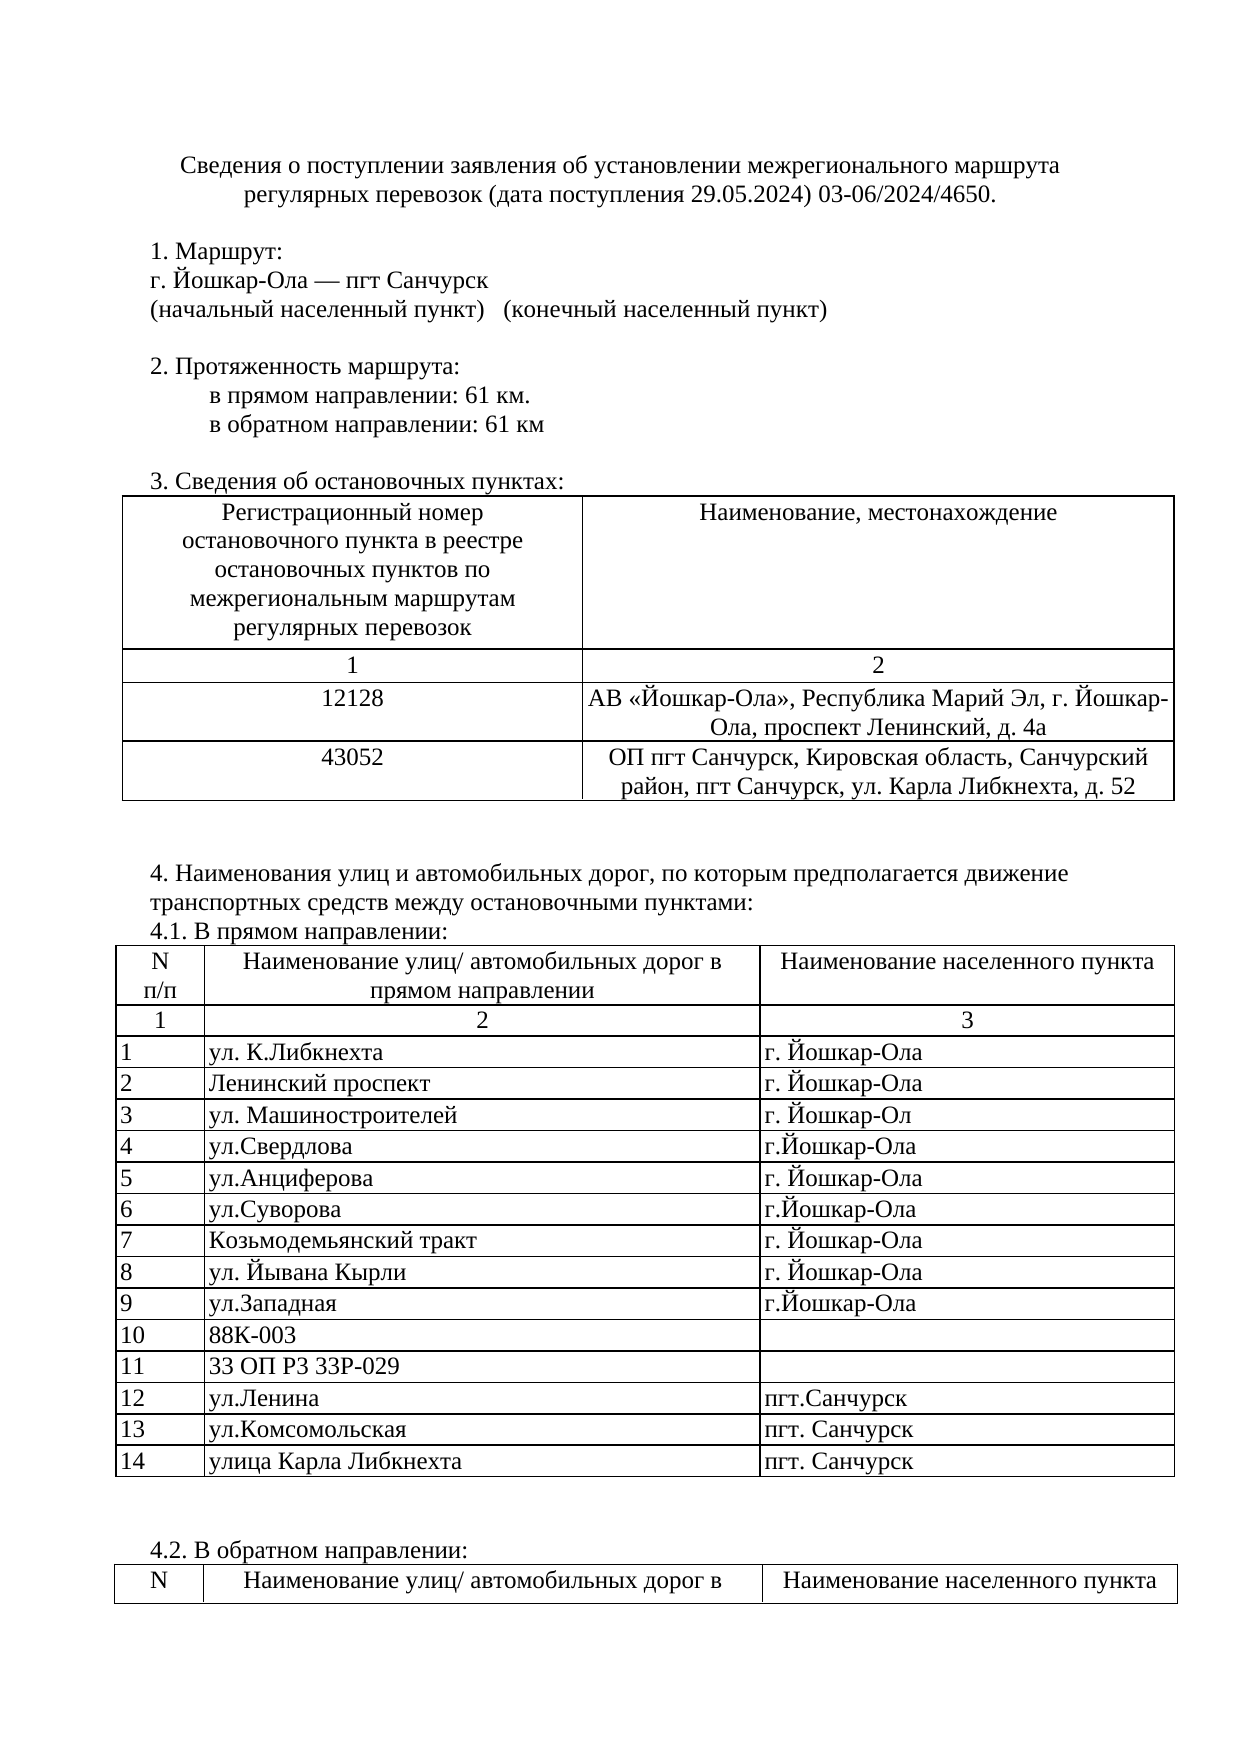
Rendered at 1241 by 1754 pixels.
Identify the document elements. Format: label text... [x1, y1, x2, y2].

table_cell ул. Машиностроителей [205, 1100, 759, 1130]
table_cell [761, 1320, 1174, 1350]
table_cell Козьмодемьянский тракт [205, 1226, 759, 1256]
text 4. Наименования улиц и автомобильных дорог, по которым предполагается движение транспортных средств между остановочными пунктами: [150, 858, 1090, 916]
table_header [204, 1565, 762, 1602]
table_cell ул.Ленина [205, 1383, 759, 1413]
table_cell 2 [583, 650, 1173, 681]
text 3. Сведения об остановочных пунктах: [150, 466, 1090, 495]
table_cell пгт.Санчурск [761, 1383, 1174, 1413]
table_cell 6 [117, 1194, 204, 1224]
table_cell ул.Свердлова [205, 1131, 759, 1161]
table_cell г.Йошкар-Ола [761, 1194, 1174, 1224]
table_header Наименование улиц/ автомобильных дорог в прямом направлении [205, 946, 759, 1004]
table_header N п/п [117, 946, 204, 1004]
table_cell улица Карла Либкнехта [205, 1446, 759, 1476]
table_cell г. Йошкар-Ола [761, 1163, 1174, 1193]
table_header Регистрационный номер остановочного пункта в реестре остановочных пунктов по межрегиональным маршрутам регулярных перевозок [123, 497, 582, 648]
table_cell 4 [117, 1131, 204, 1161]
table_cell 7 [117, 1226, 204, 1256]
table_cell 11 [117, 1352, 204, 1381]
table_cell ул. Йывана Кырли [205, 1257, 759, 1287]
table_cell г.Йошкар-Ола [761, 1289, 1174, 1318]
table_cell 2 [205, 1006, 759, 1035]
table_cell 5 [117, 1163, 204, 1193]
table_cell 3 [761, 1006, 1174, 1035]
table_cell 12 [117, 1383, 204, 1413]
table_cell 88К-003 [205, 1320, 759, 1350]
text 4.2. В обратном направлении: [150, 1535, 1090, 1563]
table_cell 43052 [123, 742, 582, 799]
table_cell г. Йошкар-Ола [761, 1068, 1174, 1098]
text (начальный населенный пункт) (конечный населенный пункт) [150, 294, 1090, 322]
table_cell 9 [117, 1289, 204, 1318]
table_cell 2 [117, 1068, 204, 1098]
table_cell пгт. Санчурск [761, 1446, 1174, 1476]
table_cell г.Йошкар-Ола [761, 1131, 1174, 1161]
table_header Наименование населенного пункта [761, 946, 1174, 1004]
text в прямом направлении: 61 км. [150, 380, 1090, 409]
table_cell ул.Комсомольская [205, 1415, 759, 1444]
table_cell 3 [117, 1100, 204, 1130]
text 1. Маршрут: [150, 236, 1090, 265]
table_cell г. Йошкар-Ола [761, 1257, 1174, 1287]
text 2. Протяженность маршрута: [150, 351, 1090, 380]
text 4.1. В прямом направлении: [150, 916, 1090, 945]
text Сведения о поступлении заявления об установлении межрегионального маршрута регулярных перевозок (дата поступления 29.05.2024) 03-06/2024/4650. [150, 150, 1090, 207]
text в обратном направлении: 61 км [150, 409, 1090, 437]
table_cell ОП пгт Санчурск, Кировская область, Санчурский район, пгт Санчурск, ул. Карла Либкнехта, д. 52 [583, 742, 1173, 799]
table_cell Ленинский проспект [205, 1068, 759, 1098]
table_cell ул.Суворова [205, 1194, 759, 1224]
table_cell 1 [117, 1006, 204, 1035]
table_cell г. Йошкар-Ол [761, 1100, 1174, 1130]
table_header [763, 1565, 1177, 1602]
table_cell АВ «Йошкар-Ола», Республика Марий Эл, г. Йошкар-Ола, проспект Ленинский, д. 4а [583, 683, 1173, 740]
table_cell 33 ОП Р3 33Р-029 [205, 1352, 759, 1381]
table_cell г. Йошкар-Ола [761, 1037, 1174, 1067]
table_cell 13 [117, 1415, 204, 1444]
table_cell 12128 [123, 683, 582, 740]
table_cell 10 [117, 1320, 204, 1350]
table_cell 14 [117, 1446, 204, 1476]
table_cell пгт. Санчурск [761, 1415, 1174, 1444]
text г. Йошкар-Ола — пгт Санчурск [150, 265, 1090, 294]
table_cell ул.Западная [205, 1289, 759, 1318]
table_cell 1 [117, 1037, 204, 1067]
table_cell [761, 1352, 1174, 1381]
table_cell г. Йошкар-Ола [761, 1226, 1174, 1256]
table_cell 1 [123, 650, 582, 681]
table_cell ул.Анциферова [205, 1163, 759, 1193]
table_header Наименование, местонахождение [583, 497, 1173, 648]
table_header N п/п [115, 1565, 203, 1602]
table_cell ул. К.Либкнехта [205, 1037, 759, 1067]
table_cell 8 [117, 1257, 204, 1287]
